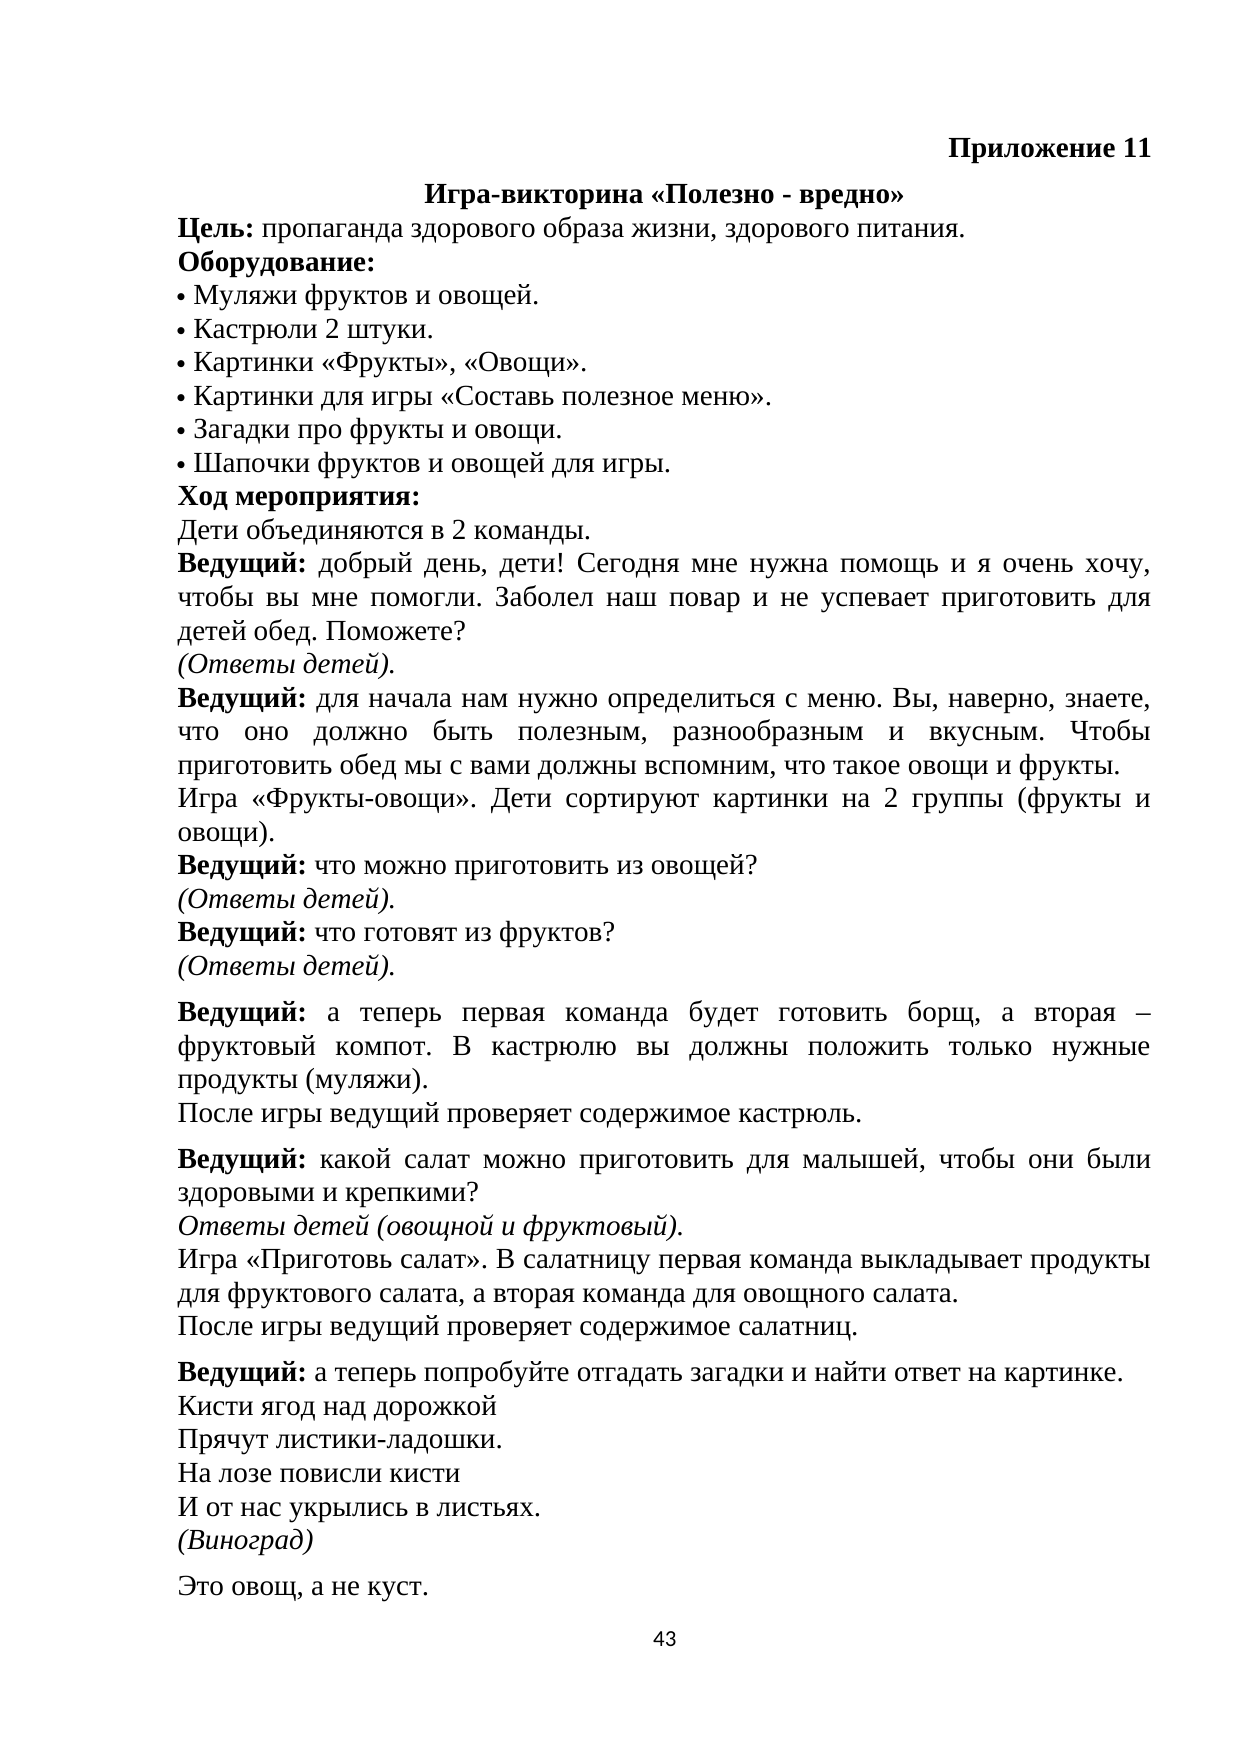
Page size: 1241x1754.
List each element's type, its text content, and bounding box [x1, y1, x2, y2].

text Ход мероприятия: [177, 478, 1152, 512]
text Ведущий: а теперь первая команда будет готовить борщ, а вторая – фруктовый компот. В кастрюлю вы должны положить только нужные продукты (муляжи). [177, 994, 1152, 1095]
text Оборудование: [177, 244, 1152, 277]
text (Ответы детей). [177, 948, 1152, 982]
list Загадки про фрукты и овощи. [177, 411, 1152, 445]
text Ведущий: для начала нам нужно определиться с меню. Вы, наверно, знаете, что оно должно быть полезным, разнообразным и вкусным. Чтобы приготовить обед мы с вами должны вспомним, что такое овощи и фрукты. [177, 680, 1152, 780]
text Игра-викторина «Полезно - вредно» [177, 177, 1152, 210]
text Ведущий: что готовят из фруктов? [177, 914, 1152, 948]
text Цель: пропаганда здорового образа жизни, здорового питания. [177, 210, 1152, 244]
text Игра «Приготовь салат». В салатницу первая команда выкладывает продукты для фруктового салата, а вторая команда для овощного салата. [177, 1241, 1152, 1308]
list Шапочки фруктов и овощей для игры. [177, 445, 1152, 478]
text И от нас укрылись в листьях. [177, 1489, 1152, 1522]
text Ведущий: какой салат можно приготовить для малышей, чтобы они были здоровыми и крепкими? [177, 1141, 1152, 1208]
text Прячут листики-ладошки. [177, 1422, 1152, 1455]
text (Ответы детей). [177, 646, 1152, 680]
text Кисти ягод над дорожкой [177, 1388, 1152, 1422]
text Это овощ, а не куст. [177, 1568, 1152, 1602]
text После игры ведущий проверяет содержимое салатниц. [177, 1308, 1152, 1342]
text После игры ведущий проверяет содержимое кастрюль. [177, 1095, 1152, 1128]
text Ответы детей (овощной и фруктовый). [177, 1208, 1152, 1241]
text Дети объединяются в 2 команды. [177, 512, 1152, 546]
list Картинки для игры «Составь полезное меню». [177, 378, 1152, 411]
text Приложение 11 [177, 131, 1152, 164]
text Ведущий: добрый день, дети! Сегодня мне нужна помощь и я очень хочу, чтобы вы мне помогли. Заболел наш повар и не успевает приготовить для детей обед. Поможете? [177, 546, 1152, 646]
text Ведущий: что можно приготовить из овощей? [177, 847, 1152, 881]
text (Виноград) [177, 1522, 1152, 1556]
text Ведущий: а теперь попробуйте отгадать загадки и найти ответ на картинке. [177, 1354, 1152, 1388]
list Муляжи фруктов и овощей. [177, 277, 1152, 311]
text (Ответы детей). [177, 881, 1152, 914]
text Игра «Фрукты-овощи». Дети сортируют картинки на 2 группы (фрукты и овощи). [177, 780, 1152, 847]
text На лозе повисли кисти [177, 1455, 1152, 1489]
list Картинки «Фрукты», «Овощи». [177, 344, 1152, 378]
list Кастрюли 2 штуки. [177, 311, 1152, 344]
